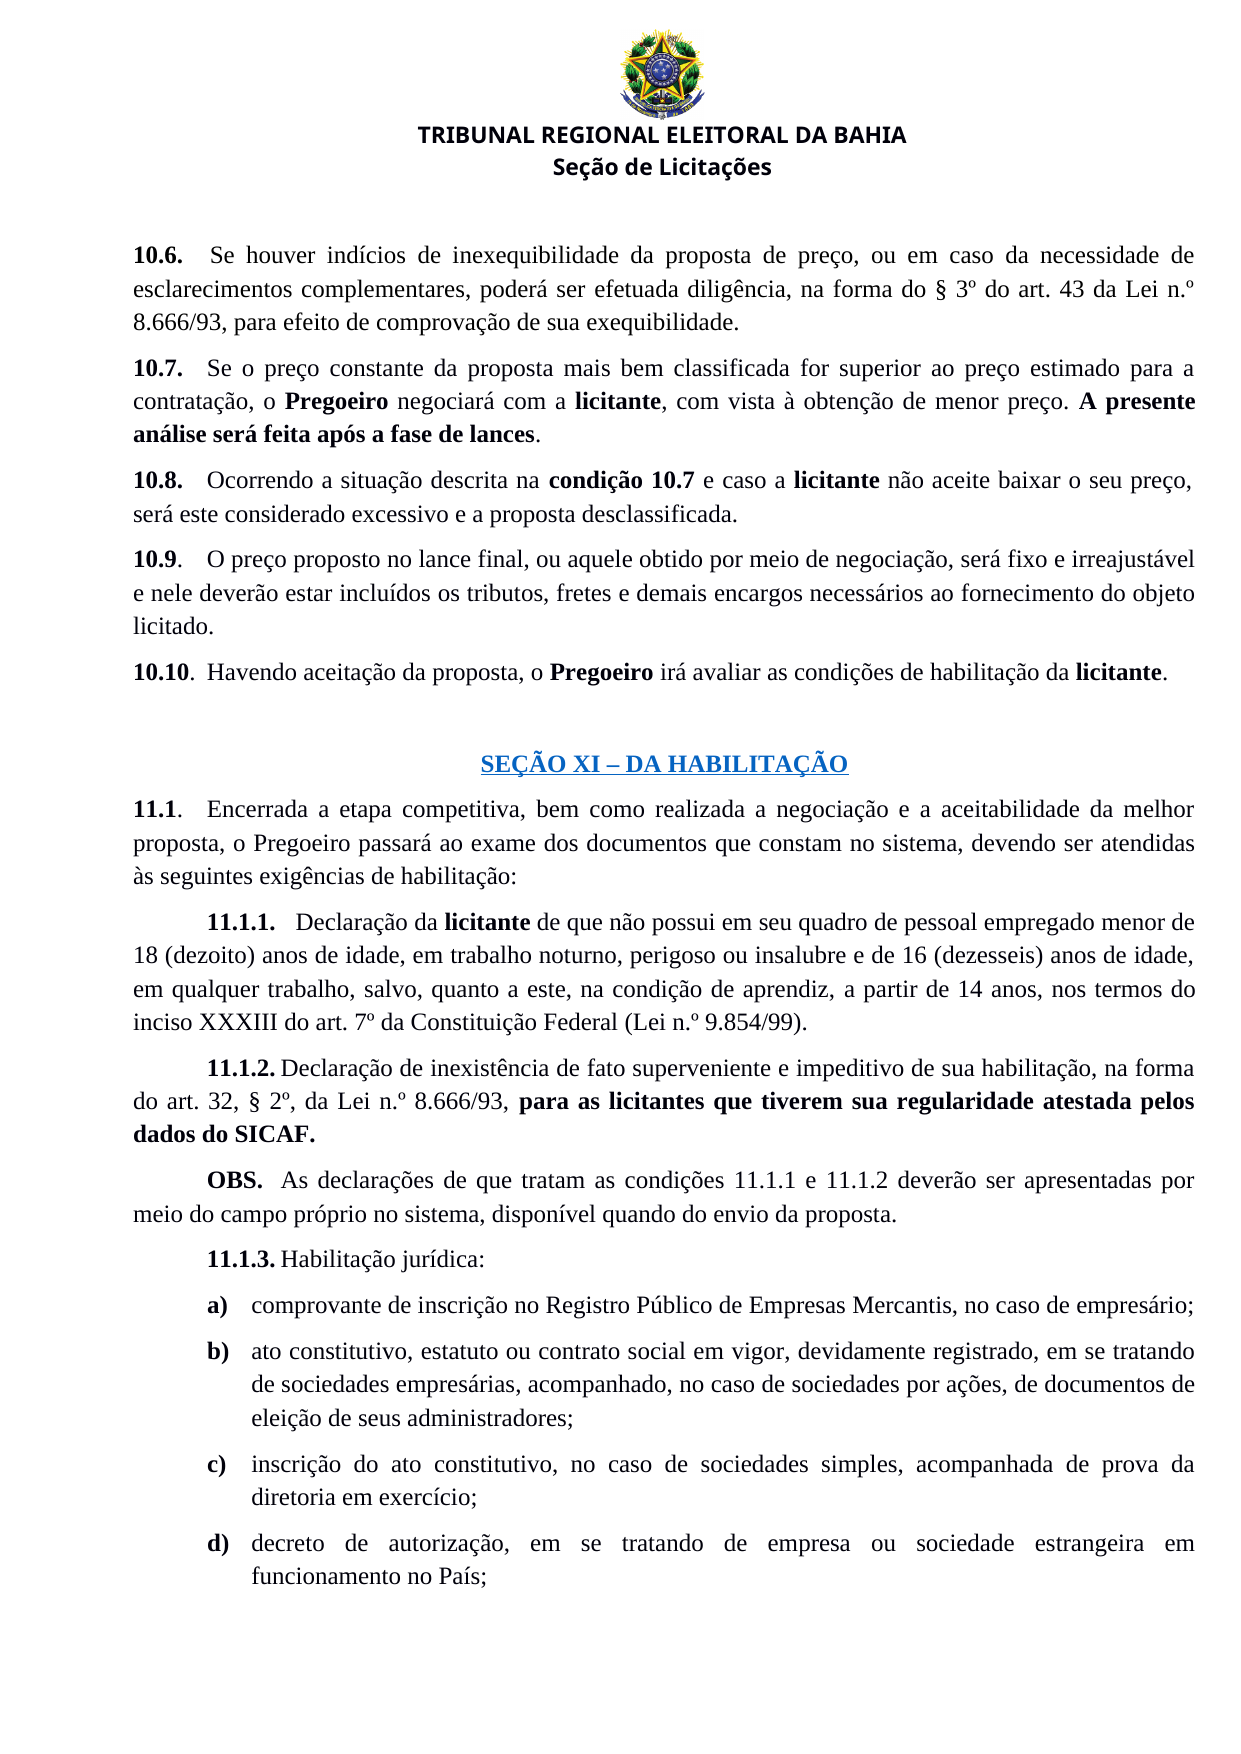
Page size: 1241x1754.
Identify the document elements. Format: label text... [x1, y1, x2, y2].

text 10.8. Ocorrendo a situação descrita na condição 10.7 e caso a licitante não aceite baixar o seu preço, será este considerado excessivo e a proposta desclassificada. [133, 462, 1193, 529]
list decreto de autorização, em se tratando de empresa ou sociedade estrangeira em funcionamento no País; [207, 1524, 1196, 1591]
text 11.1.2. Declaração de inexistência de fato superveniente e impeditivo de sua habilitação, na forma do art. 32, § 2º, da Lei n.º 8.666/93, para as licitantes que tiverem sua regularidade atestada pelos dados do SICAF. [133, 1049, 1196, 1149]
text SEÇÃO XI – DA HABILITAÇÃO [133, 745, 1196, 779]
list comprovante de inscrição no Registro Público de Empresas Mercantis, no caso de empresário; [207, 1287, 1196, 1320]
text OBS. As declarações de que tratam as condições 11.1.1 e 11.1.2 deverão ser apresentadas por meio do campo próprio no sistema, disponível quando do envio da proposta. [133, 1162, 1196, 1229]
list inscrição do ato constitutivo, no caso de sociedades simples, acompanhada de prova da diretoria em exercício; [207, 1445, 1196, 1512]
text 11.1.3. Habilitação jurídica: [133, 1241, 1196, 1274]
text 10.9. O preço proposto no lance final, ou aquele obtido por meio de negociação, será fixo e irreajustável e nele deverão estar incluídos os tributos, fretes e demais encargos necessários ao fornecimento do objeto licitado. [133, 541, 1196, 641]
list ato constitutivo, estatuto ou contrato social em vigor, devidamente registrado, em se tratando de sociedades empresárias, acompanhado, no caso de sociedades por ações, de documentos de eleição de seus administradores; [207, 1333, 1196, 1433]
text 11.1.1. Declaração da licitante de que não possui em seu quadro de pessoal empregado menor de 18 (dezoito) anos de idade, em trabalho noturno, perigoso ou insalubre e de 16 (dezesseis) anos de idade, em qualquer trabalho, salvo, quanto a este, na condição de aprendiz, a partir de 14 anos, nos termos do inciso XXXIII do art. 7º da Constituição Federal (Lei n.º 9.854/99). [133, 904, 1196, 1037]
text 10.6. Se houver indícios de inexequibilidade da proposta de preço, ou em caso da necessidade de esclarecimentos complementares, poderá ser efetuada diligência, na forma do § 3º do art. 43 da Lei n.º 8.666/93, para efeito de comprovação de sua exequibilidade. [133, 237, 1196, 337]
text 11.1. Encerrada a etapa competitiva, bem como realizada a negociação e a aceitabilidade da melhor proposta, o Pregoeiro passará ao exame dos documentos que constam no sistema, devendo ser atendidas às seguintes exigências de habilitação: [133, 791, 1196, 891]
text 10.7. Se o preço constante da proposta mais bem classificada for superior ao preço estimado para a contratação, o Pregoeiro negociará com a licitante, com vista à obtenção de menor preço. A presente análise será feita após a fase de lances. [133, 349, 1196, 449]
text 10.10. Havendo aceitação da proposta, o Pregoeiro irá avaliar as condições de habilitação da licitante. [133, 654, 1196, 687]
